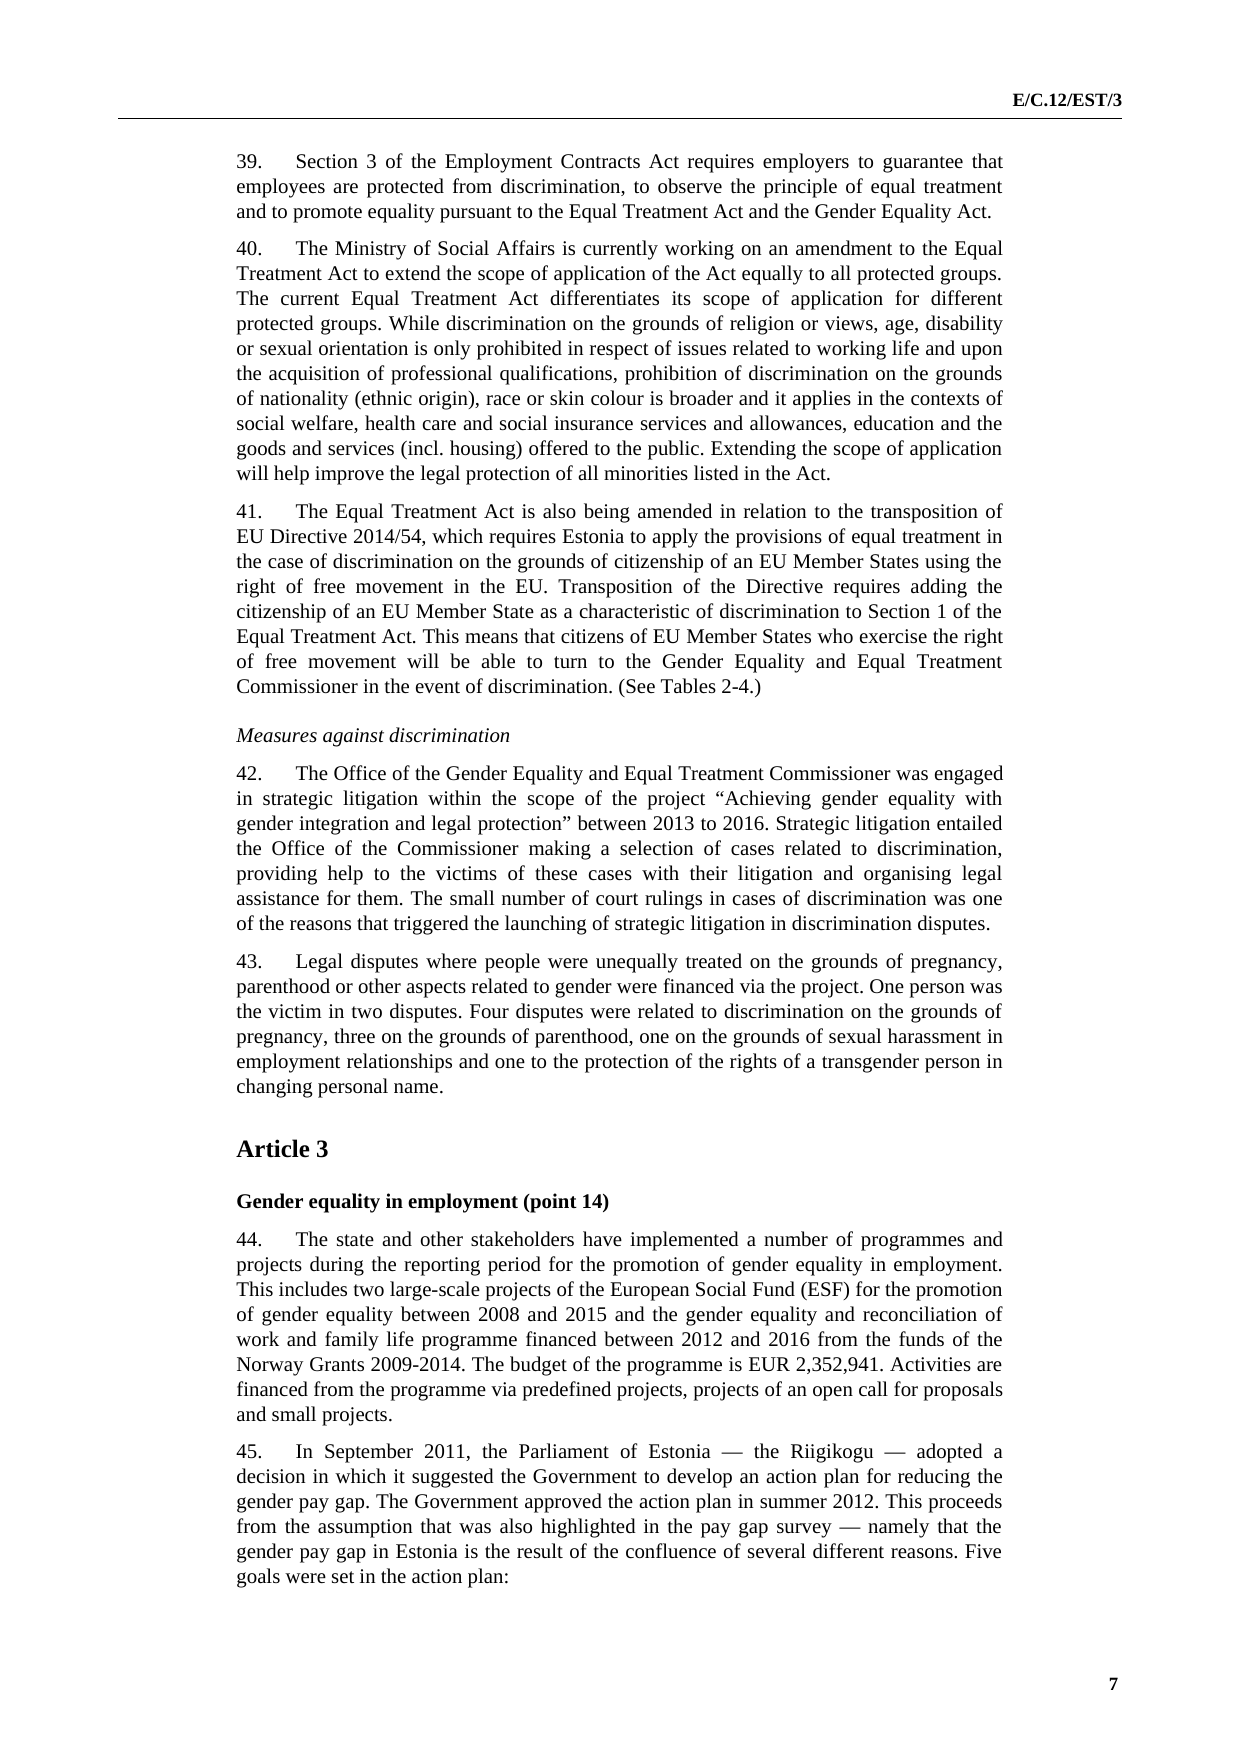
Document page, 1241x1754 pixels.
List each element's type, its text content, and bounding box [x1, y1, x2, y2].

text 39. Section 3 of the Employment Contracts Act requires employers to guarantee that employees are protected from discrimination, to observe the principle of equal treatment and to promote equality pursuant to the Equal Treatment Act and the Gender Equality Act. [236, 148, 1004, 223]
text Article 3 [118, 1135, 1004, 1163]
text 40. The Ministry of Social Affairs is currently working on an amendment to the Equal Treatment Act to extend the scope of application of the Act equally to all protected groups. The current Equal Treatment Act differentiates its scope of application for different protected groups. While discrimination on the grounds of religion or views, age, disability or sexual orientation is only prohibited in respect of issues related to working life and upon the acquisition of professional qualifications, prohibition of discrimination on the grounds of nationality (ethnic origin), race or skin colour is broader and it applies in the contexts of social welfare, health care and social insurance services and allowances, education and the goods and services (incl. housing) offered to the public. Extending the scope of application will help improve the legal protection of all minorities listed in the Act. [236, 235, 1004, 485]
text 41. The Equal Treatment Act is also being amended in relation to the transposition of EU Directive 2014/54, which requires Estonia to apply the provisions of equal treatment in the case of discrimination on the grounds of citizenship of an EU Member States using the right of free movement in the EU. Transposition of the Directive requires adding the citizenship of an EU Member State as a characteristic of discrimination to Section 1 of the Equal Treatment Act. This means that citizens of EU Member States who exercise the right of free movement will be able to turn to the Gender Equality and Equal Treatment Commissioner in the event of discrimination. (See Tables 2-4.) [236, 498, 1004, 698]
text 44. The state and other stakeholders have implemented a number of programmes and projects during the reporting period for the promotion of gender equality in employment. This includes two large-scale projects of the European Social Fund (ESF) for the promotion of gender equality between 2008 and 2015 and the gender equality and reconciliation of work and family life programme financed between 2012 and 2016 from the funds of the Norway Grants 2009-2014. The budget of the programme is EUR 2,352,941. Activities are financed from the programme via predefined projects, projects of an open call for proposals and small projects. [236, 1226, 1004, 1426]
text Measures against discrimination [118, 723, 1004, 748]
text Gender equality in employment (point 14) [118, 1188, 1004, 1213]
text 42. The Office of the Gender Equality and Equal Treatment Commissioner was engaged in strategic litigation within the scope of the project “Achieving gender equality with gender integration and legal protection” between 2013 to 2016. Strategic litigation entailed the Office of the Commissioner making a selection of cases related to discrimination, providing help to the victims of these cases with their litigation and organising legal assistance for them. The small number of court rulings in cases of discrimination was one of the reasons that triggered the launching of strategic litigation in discrimination disputes. [236, 760, 1004, 935]
text 45. In September 2011, the Parliament of Estonia — the Riigikogu — adopted a decision in which it suggested the Government to develop an action plan for reducing the gender pay gap. The Government approved the action plan in summer 2012. This proceeds from the assumption that was also highlighted in the pay gap survey — namely that the gender pay gap in Estonia is the result of the confluence of several different reasons. Five goals were set in the action plan: [236, 1438, 1004, 1588]
text 43. Legal disputes where people were unequally treated on the grounds of pregnancy, parenthood or other aspects related to gender were financed via the project. One person was the victim in two disputes. Four disputes were related to discrimination on the grounds of pregnancy, three on the grounds of parenthood, one on the grounds of sexual harassment in employment relationships and one to the protection of the rights of a transgender person in changing personal name. [236, 948, 1004, 1098]
